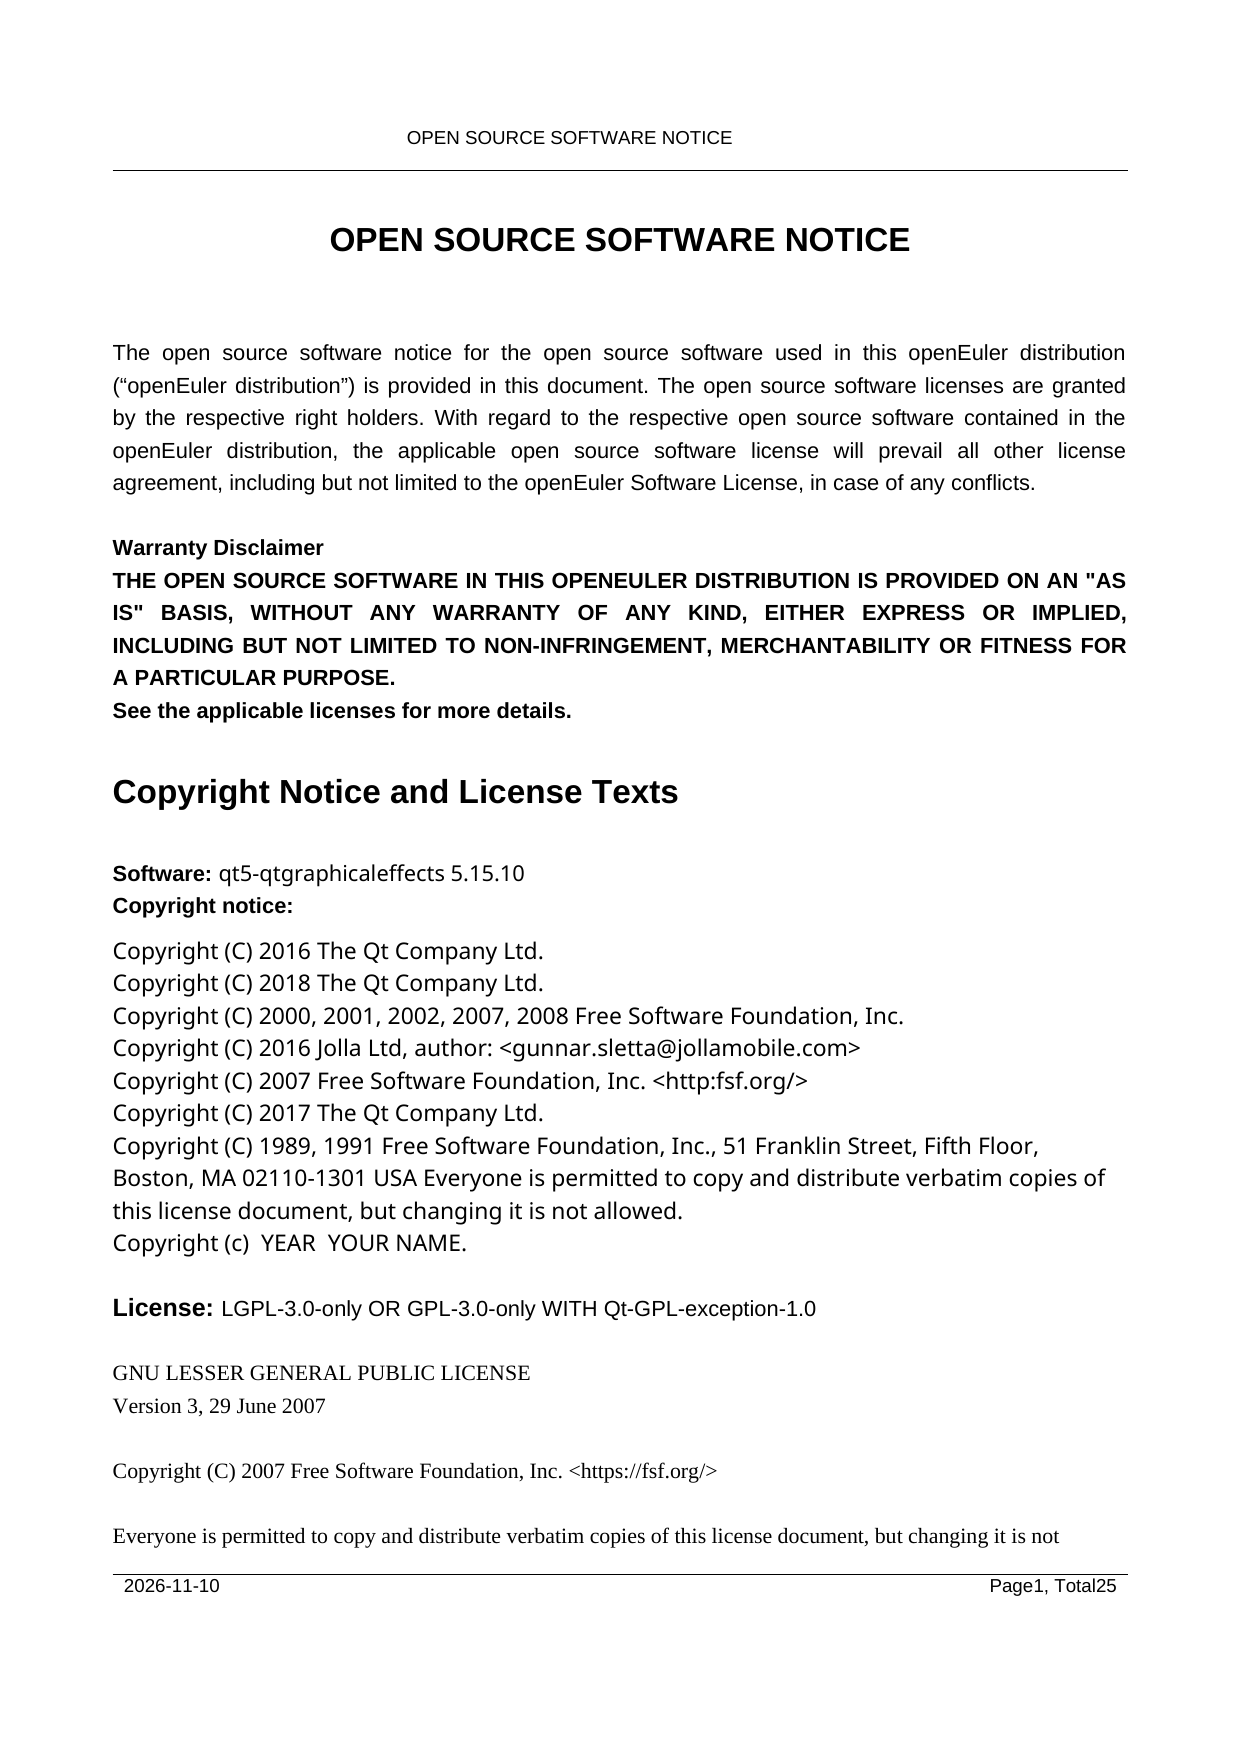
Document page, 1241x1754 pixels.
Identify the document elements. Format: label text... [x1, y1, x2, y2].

text The open source software notice for the open source software used in this openEuler distribution (“openEuler distribution”) is provided in this document. The open source software licenses are granted by the respective right holders. With regard to the respective open source software contained in the openEuler distribution, the applicable open source software license will prevail all other license agreement, including but not limited to the openEuler Software License, in case of any conflicts. [112, 336, 1128, 499]
text Copyright (C) 2016 The Qt Company Ltd. Copyright (C) 2018 The Qt Company Ltd. Copyright (C) 2000, 2001, 2002, 2007, 2008 Free Software Foundation, Inc. Copyright (C) 2016 Jolla Ltd, author: <gunnar.sletta@jollamobile.com> Copyright (C) 2007 Free Software Foundation, Inc. <http:fsf.org/> Copyright (C) 2017 The Qt Company Ltd. Copyright (C) 1989, 1991 Free Software Foundation, Inc., 51 Franklin Street, Fifth Floor, Boston, MA 02110-1301 USA Everyone is permitted to copy and distribute verbatim copies of this license document, but changing it is not allowed. Copyright (c) YEAR YOUR NAME. [112, 934, 1128, 1291]
title Software: qt5-qtgraphicaleffects 5.15.10 [112, 856, 1128, 889]
text Copyright notice: [112, 889, 1128, 921]
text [112, 1519, 1128, 1551]
text License: LGPL-3.0-only OR GPL-3.0-only WITH Qt-GPL-exception-1.0 [112, 1291, 1128, 1324]
text Version 3, 29 June 2007 [112, 1389, 1128, 1421]
text Warranty Disclaimer [112, 531, 1128, 564]
text Copyright (C) 2007 Free Software Foundation, Inc. <https://fsf.org/> [112, 1454, 1128, 1486]
text GNU LESSER GENERAL PUBLIC LICENSE [112, 1324, 1128, 1389]
text Copyright Notice and License Texts [112, 759, 1128, 824]
text OPEN SOURCE SOFTWARE NOTICE [112, 206, 1128, 271]
text THE OPEN SOURCE SOFTWARE IN THIS OPENEULER DISTRIBUTION IS PROVIDED ON AN "AS IS" BASIS, WITHOUT ANY WARRANTY OF ANY KIND, EITHER EXPRESS OR IMPLIED, INCLUDING BUT NOT LIMITED TO NON-INFRINGEMENT, MERCHANTABILITY OR FITNESS FOR A PARTICULAR PURPOSE. See the applicable licenses for more details. [112, 564, 1128, 726]
